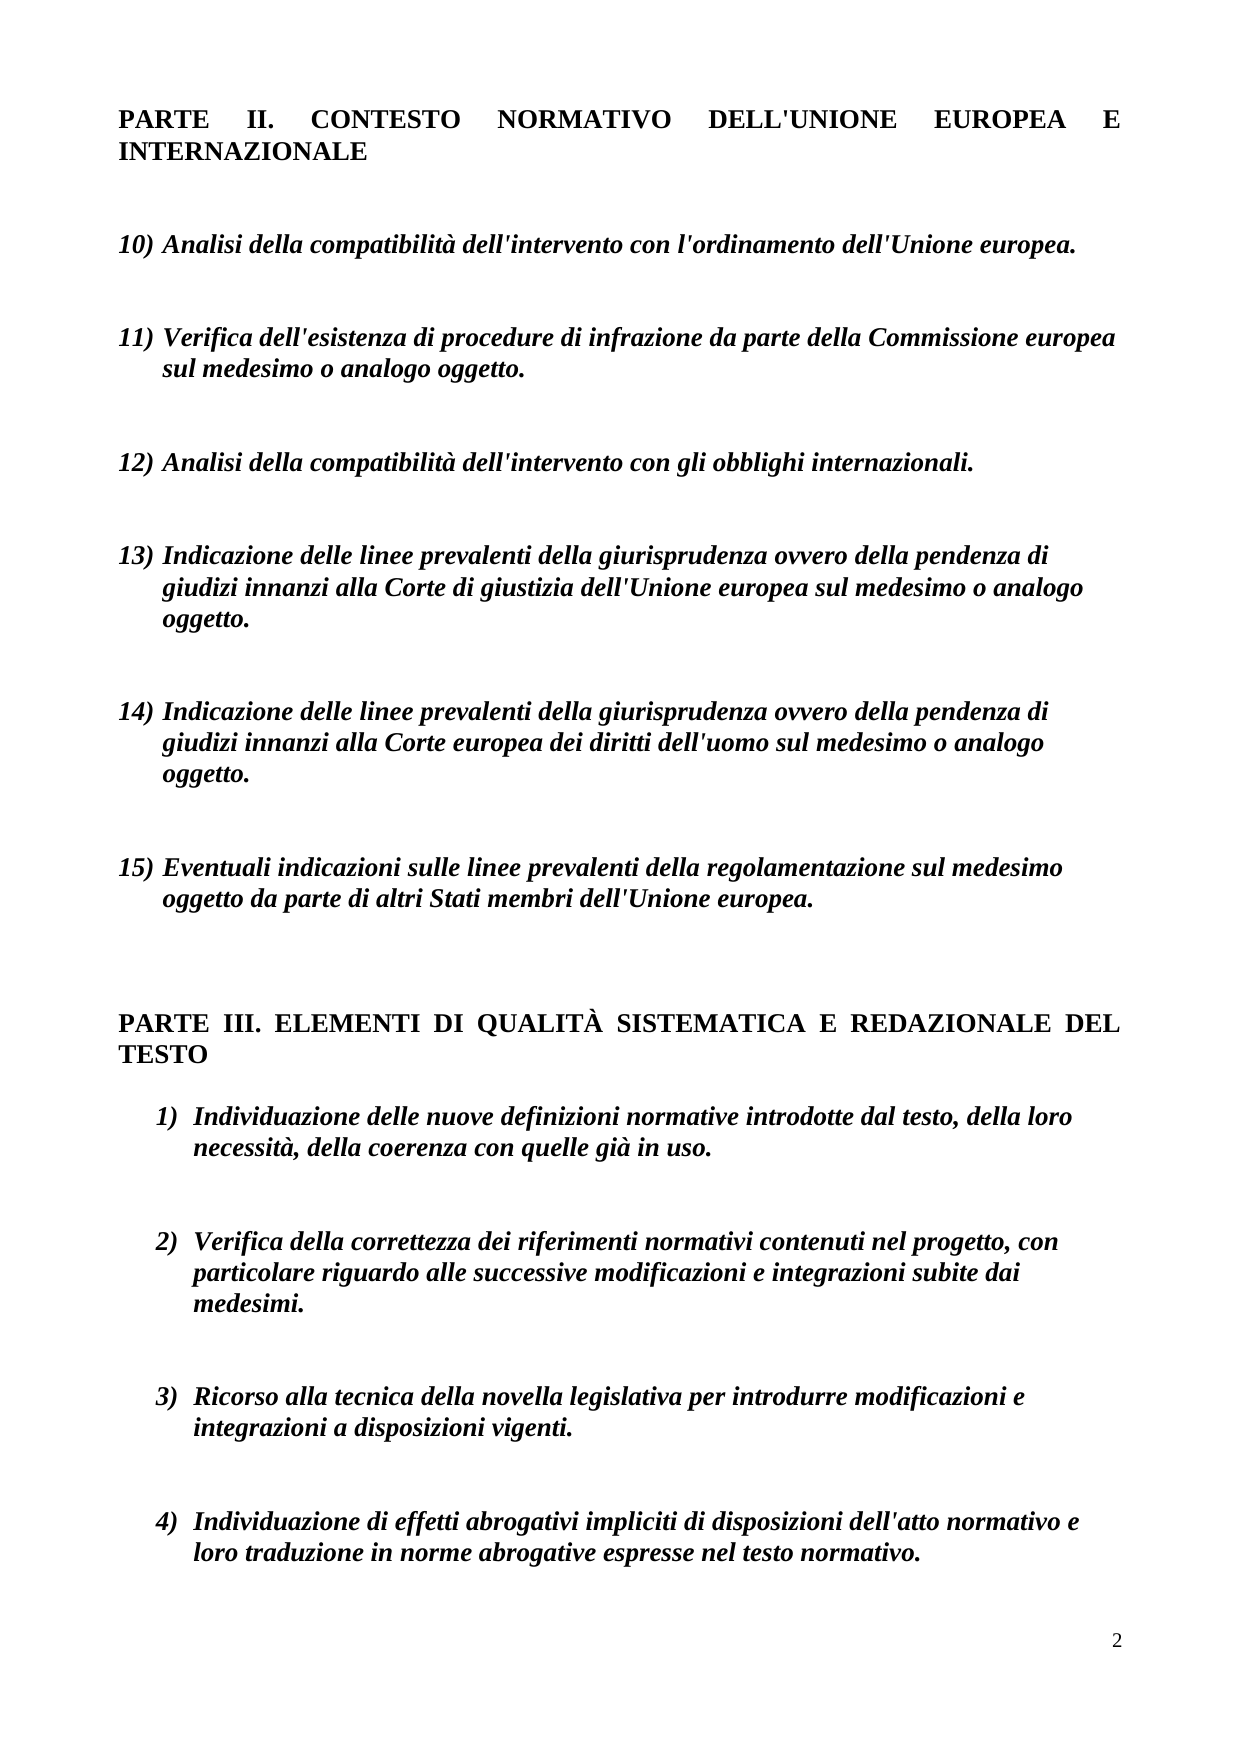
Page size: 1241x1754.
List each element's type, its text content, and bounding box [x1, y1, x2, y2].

list Eventuali indicazioni sulle linee prevalenti della regolamentazione sul medesimo oggetto da parte di altri Stati membri dell'Unione europea. [118, 851, 1122, 913]
list Verifica della correttezza dei riferimenti normativi contenuti nel progetto, con particolare riguardo alle successive modificazioni e integrazioni subite dai medesimi. [156, 1225, 1122, 1318]
list Individuazione di effetti abrogativi impliciti di disposizioni dell'atto normativo e loro traduzione in norme abrogative espresse nel testo normativo. [156, 1505, 1122, 1567]
list Indicazione delle linee prevalenti della giurisprudenza ovvero della pendenza di giudizi innanzi alla Corte di giustizia dell'Unione europea sul medesimo o analogo oggetto. [118, 539, 1122, 633]
list Analisi della compatibilità dell'intervento con l'ordinamento dell'Unione europea. [118, 228, 1122, 259]
list Verifica dell'esistenza di procedure di infrazione da parte della Commissione europea sul medesimo o analogo oggetto. [118, 321, 1122, 384]
list Individuazione delle nuove definizioni normative introdotte dal testo, della loro necessità, della coerenza con quelle già in uso. [156, 1100, 1122, 1162]
text PARTE III. ELEMENTI DI QUALITÀ SISTEMATICA E REDAZIONALE DEL TESTO [118, 1007, 1122, 1069]
list Indicazione delle linee prevalenti della giurisprudenza ovvero della pendenza di giudizi innanzi alla Corte europea dei diritti dell'uomo sul medesimo o analogo oggetto. [118, 695, 1122, 789]
text PARTE II. CONTESTO NORMATIVO DELL'UNIONE EUROPEA E INTERNAZIONALE [118, 103, 1122, 166]
list Ricorso alla tecnica della novella legislativa per introdurre modificazioni e integrazioni a disposizioni vigenti. [156, 1380, 1122, 1443]
list Analisi della compatibilità dell'intervento con gli obblighi internazionali. [118, 446, 1122, 477]
